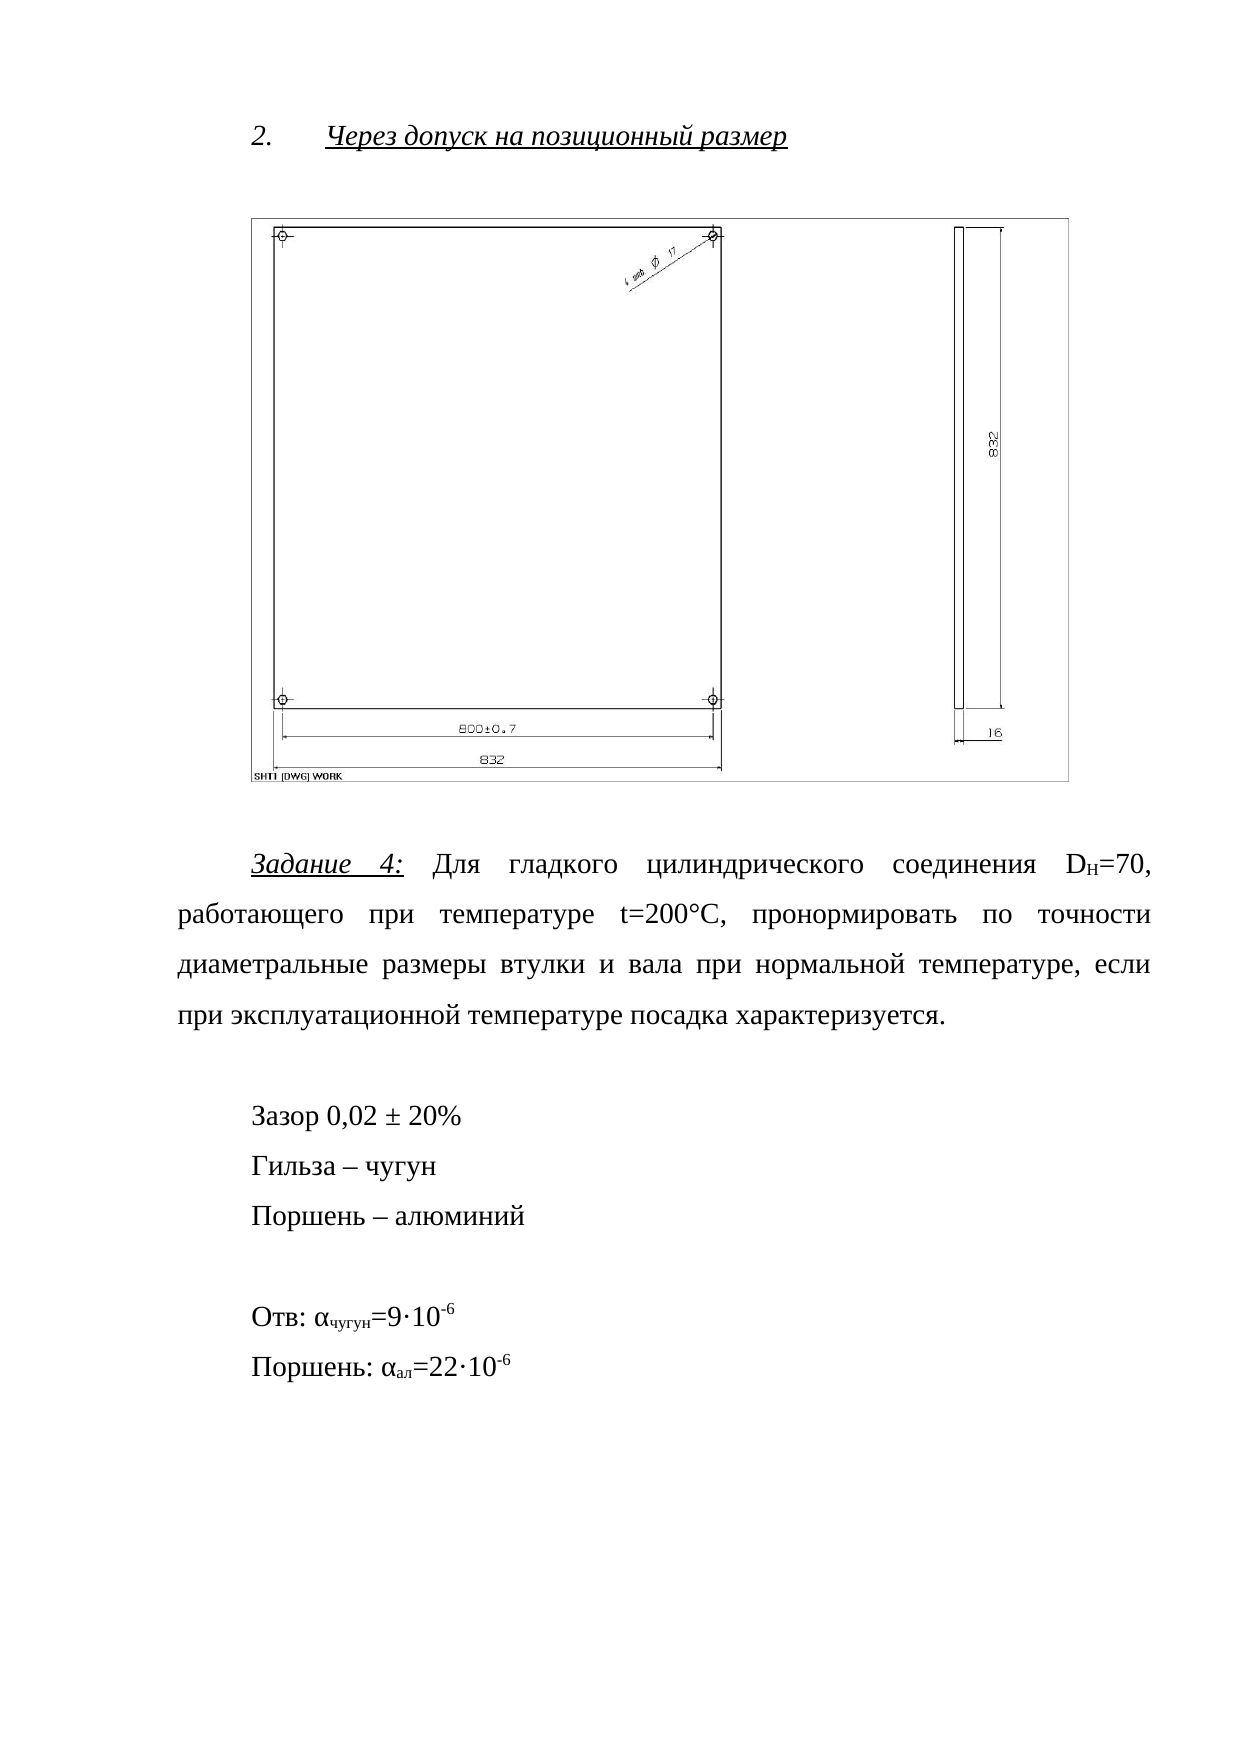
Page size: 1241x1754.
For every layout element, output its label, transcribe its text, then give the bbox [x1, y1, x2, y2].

text Зазор 0,02 ± 20% [177, 1098, 1152, 1131]
text Поршень – алюминий [177, 1198, 1152, 1232]
text Гильза – чугун [177, 1148, 1152, 1181]
text Задание 4: Для гладкого цилиндрического соединения DH=70, работающего при температуре t=200°C, пронормировать по точности диаметральные размеры втулки и вала при нормальной температуре, если при эксплуатационной температуре посадка характеризуется. [177, 846, 1152, 1031]
text Поршень: αал=22·10-6 [177, 1349, 1152, 1383]
picture [251, 218, 1069, 782]
text 2. Через допуск на позиционный размер [177, 118, 1152, 152]
text Отв: αчугун=9·10-6 [177, 1299, 1152, 1332]
